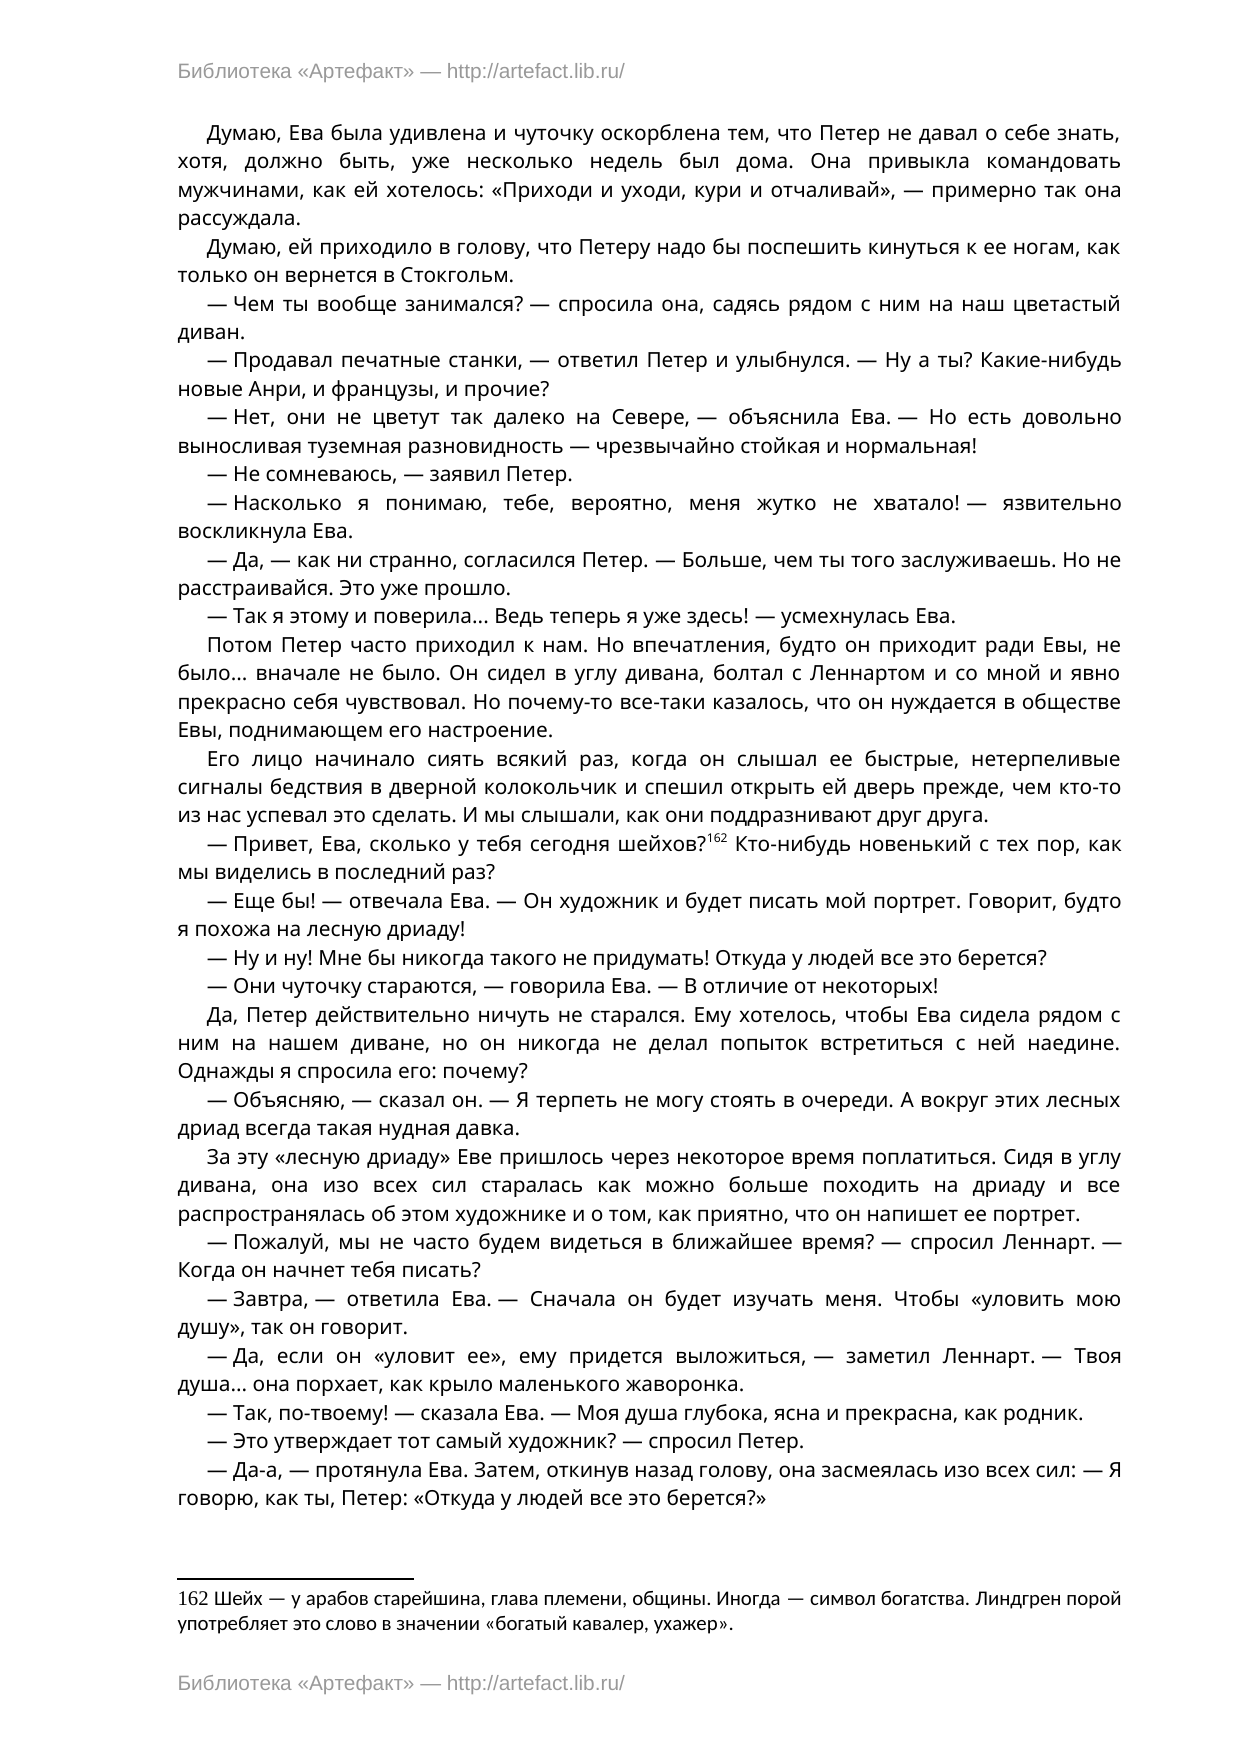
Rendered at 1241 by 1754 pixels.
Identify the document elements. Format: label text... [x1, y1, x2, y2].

text — Да, если он «уловит ее», ему придется выложиться, — заметил Леннарт. — Твоя душа... она порхает, как крыло маленького жаворонка. [177, 1341, 1122, 1398]
text Думаю, Ева была удивлена и чуточку оскорблена тем, что Петер не давал о себе знать, хотя, должно быть, уже несколько недель был дома. Она привыкла командовать мужчинами, как ей хотелось: «Приходи и уходи, кури и отчаливай», — примерно так она рассуждала. [177, 118, 1122, 232]
text — Объясняю, — сказал он. — Я терпеть не могу стоять в очереди. А вокруг этих лесных дриад всегда такая нудная давка. [177, 1085, 1122, 1142]
text — Чем ты вообще занимался? — спросила она, садясь рядом с ним на наш цветастый диван. [177, 289, 1122, 346]
text — Они чуточку стараются, — говорила Ева. — В отличие от некоторых! [177, 971, 1122, 1000]
text — Завтра, — ответила Ева. — Сначала он будет изучать меня. Чтобы «уловить мою душу», так он говорит. [177, 1284, 1122, 1341]
text Да, Петер действительно ничуть не старался. Ему хотелось, чтобы Ева сидела рядом с ним на нашем диване, но он никогда не делал попыток встретиться с ней наедине. Однажды я спросила его: почему? [177, 1000, 1122, 1085]
text — Так, по-твоему! — сказала Ева. — Моя душа глубока, ясна и прекрасна, как родник. [177, 1398, 1122, 1426]
text Думаю, ей приходило в голову, что Петеру надо бы поспешить кинуться к ее ногам, как только он вернется в Стокгольм. [177, 232, 1122, 289]
text — Ну и ну! Мне бы никогда такого не придумать! Откуда у людей все это берется? [177, 943, 1122, 971]
text — Да-а, — протянула Ева. Затем, откинув назад голову, она засмеялась изо всех сил: — Я говорю, как ты, Петер: «Откуда у людей все это берется?» [177, 1455, 1122, 1512]
text — Это утверждает тот самый художник? — спросил Петер. [177, 1426, 1122, 1455]
text — Продавал печатные станки, — ответил Петер и улыбнулся. — Ну а ты? Какие-нибудь новые Анри, и французы, и прочие? [177, 346, 1122, 402]
text — Пожалуй, мы не часто будем видеться в ближайшее время? — спросил Леннарт. — Когда он начнет тебя писать? [177, 1227, 1122, 1284]
text — Насколько я понимаю, тебе, вероятно, меня жутко не хватало! — язвительно воскликнула Ева. [177, 488, 1122, 545]
text — Нет, они не цветут так далеко на Севере, — объяснила Ева. — Но есть довольно выносливая туземная разновидность — чрезвычайно стойкая и нормальная! [177, 402, 1122, 459]
text — Так я этому и поверила... Ведь теперь я уже здесь! — усмехнулась Ева. [177, 602, 1122, 630]
text — Да, — как ни странно, согласился Петер. — Больше, чем ты того заслуживаешь. Но не расстраивайся. Это уже прошло. [177, 545, 1122, 602]
text Его лицо начинало сиять всякий раз, когда он слышал ее быстрые, нетерпеливые сигналы бедствия в дверной колокольчик и спешил открыть ей дверь прежде, чем кто-то из нас успевал это сделать. И мы слышали, как они поддразнивают друг друга. [177, 744, 1122, 829]
text — Еще бы! — отвечала Ева. — Он художник и будет писать мой портрет. Говорит, будто я похожа на лесную дриаду! [177, 886, 1122, 943]
text За эту «лесную дриаду» Еве пришлось через некоторое время поплатиться. Сидя в углу дивана, она изо всех сил старалась как можно больше походить на дриаду и все распространялась об этом художнике и о том, как приятно, что он напишет ее портрет. [177, 1142, 1122, 1227]
text — Привет, Ева, сколько у тебя сегодня шейхов? Кто-нибудь новенький с тех пор, как мы виделись в последний раз? [177, 829, 1122, 886]
text — Не сомневаюсь, — заявил Петер. [177, 459, 1122, 488]
text Потом Петер часто приходил к нам. Но впечатления, будто он приходит ради Евы, не было... вначале не было. Он сидел в углу дивана, болтал с Леннартом и со мной и явно прекрасно себя чувствовал. Но почему-то все-таки казалось, что он нуждается в обществе Евы, поднимающем его настроение. [177, 630, 1122, 744]
